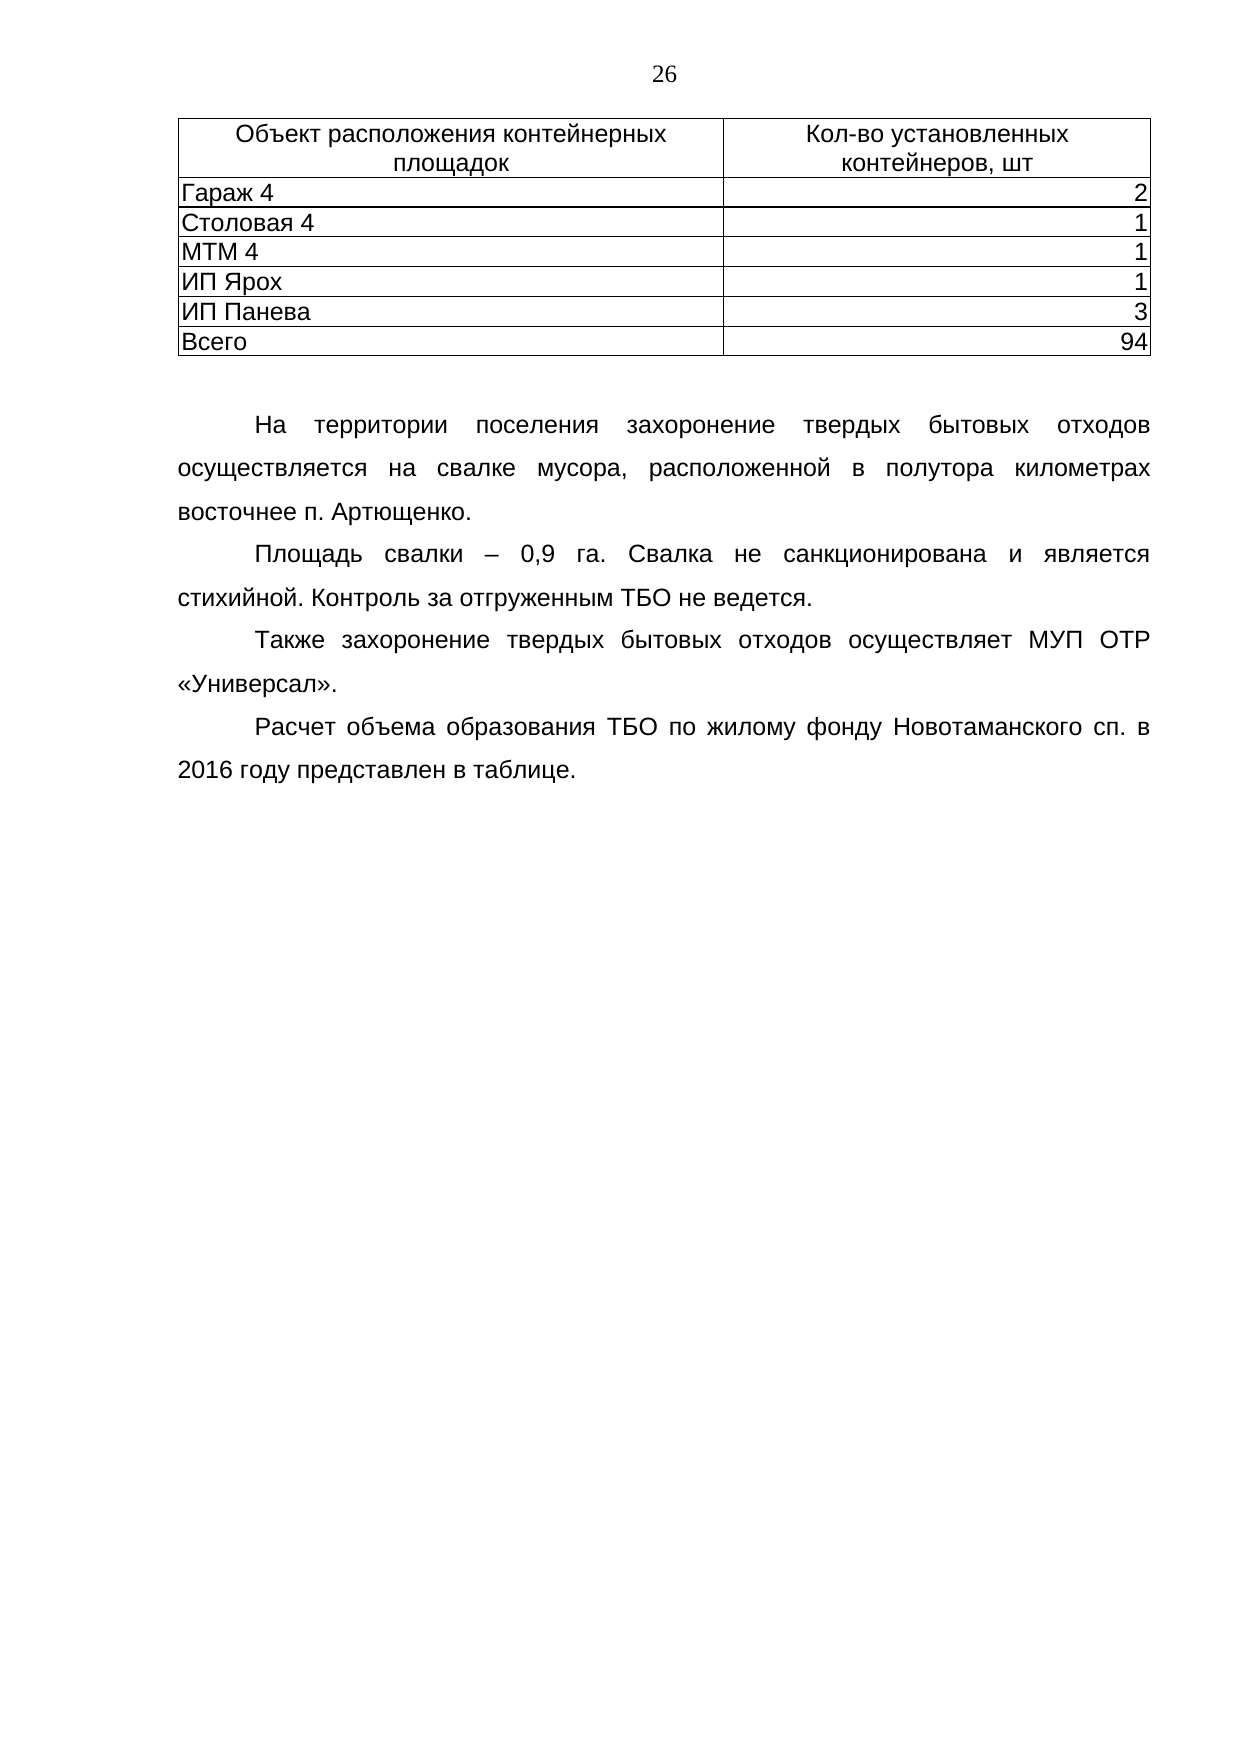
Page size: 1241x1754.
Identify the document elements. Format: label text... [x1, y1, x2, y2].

text На территории поселения захоронение твердых бытовых отходов осуществляется на свалке мусора, расположенной в полутора километрах восточнее п. Артющенко. [177, 399, 1152, 528]
table_cell 1 [724, 208, 1150, 236]
text Расчет объема образования ТБО по жилому фонду Новотаманского сп. в 2016 году представлен в таблице. [177, 701, 1152, 787]
table_header Кол-во установленных контейнеров, шт [724, 119, 1150, 177]
text Площадь свалки – 0,9 га. Свалка не санкционирована и является стихийной. Контроль за отгруженным ТБО не ведется. [177, 528, 1152, 614]
table_cell Всего [179, 327, 723, 355]
table_cell 3 [724, 297, 1150, 326]
table_cell Столовая 4 [179, 208, 723, 236]
table_cell ИП Панева [179, 297, 723, 326]
table_cell 94 [724, 327, 1150, 355]
table_cell Гараж 4 [179, 178, 723, 206]
table_cell ИП Ярох [179, 267, 723, 296]
text Также захоронение твердых бытовых отходов осуществляет МУП ОТР «Универсал». [177, 614, 1152, 701]
table_cell 1 [724, 267, 1150, 296]
table_cell МТМ 4 [179, 237, 723, 266]
table_cell 1 [724, 237, 1150, 266]
table_cell 2 [724, 178, 1150, 206]
table_header Объект расположения контейнерных площадок [179, 119, 723, 177]
